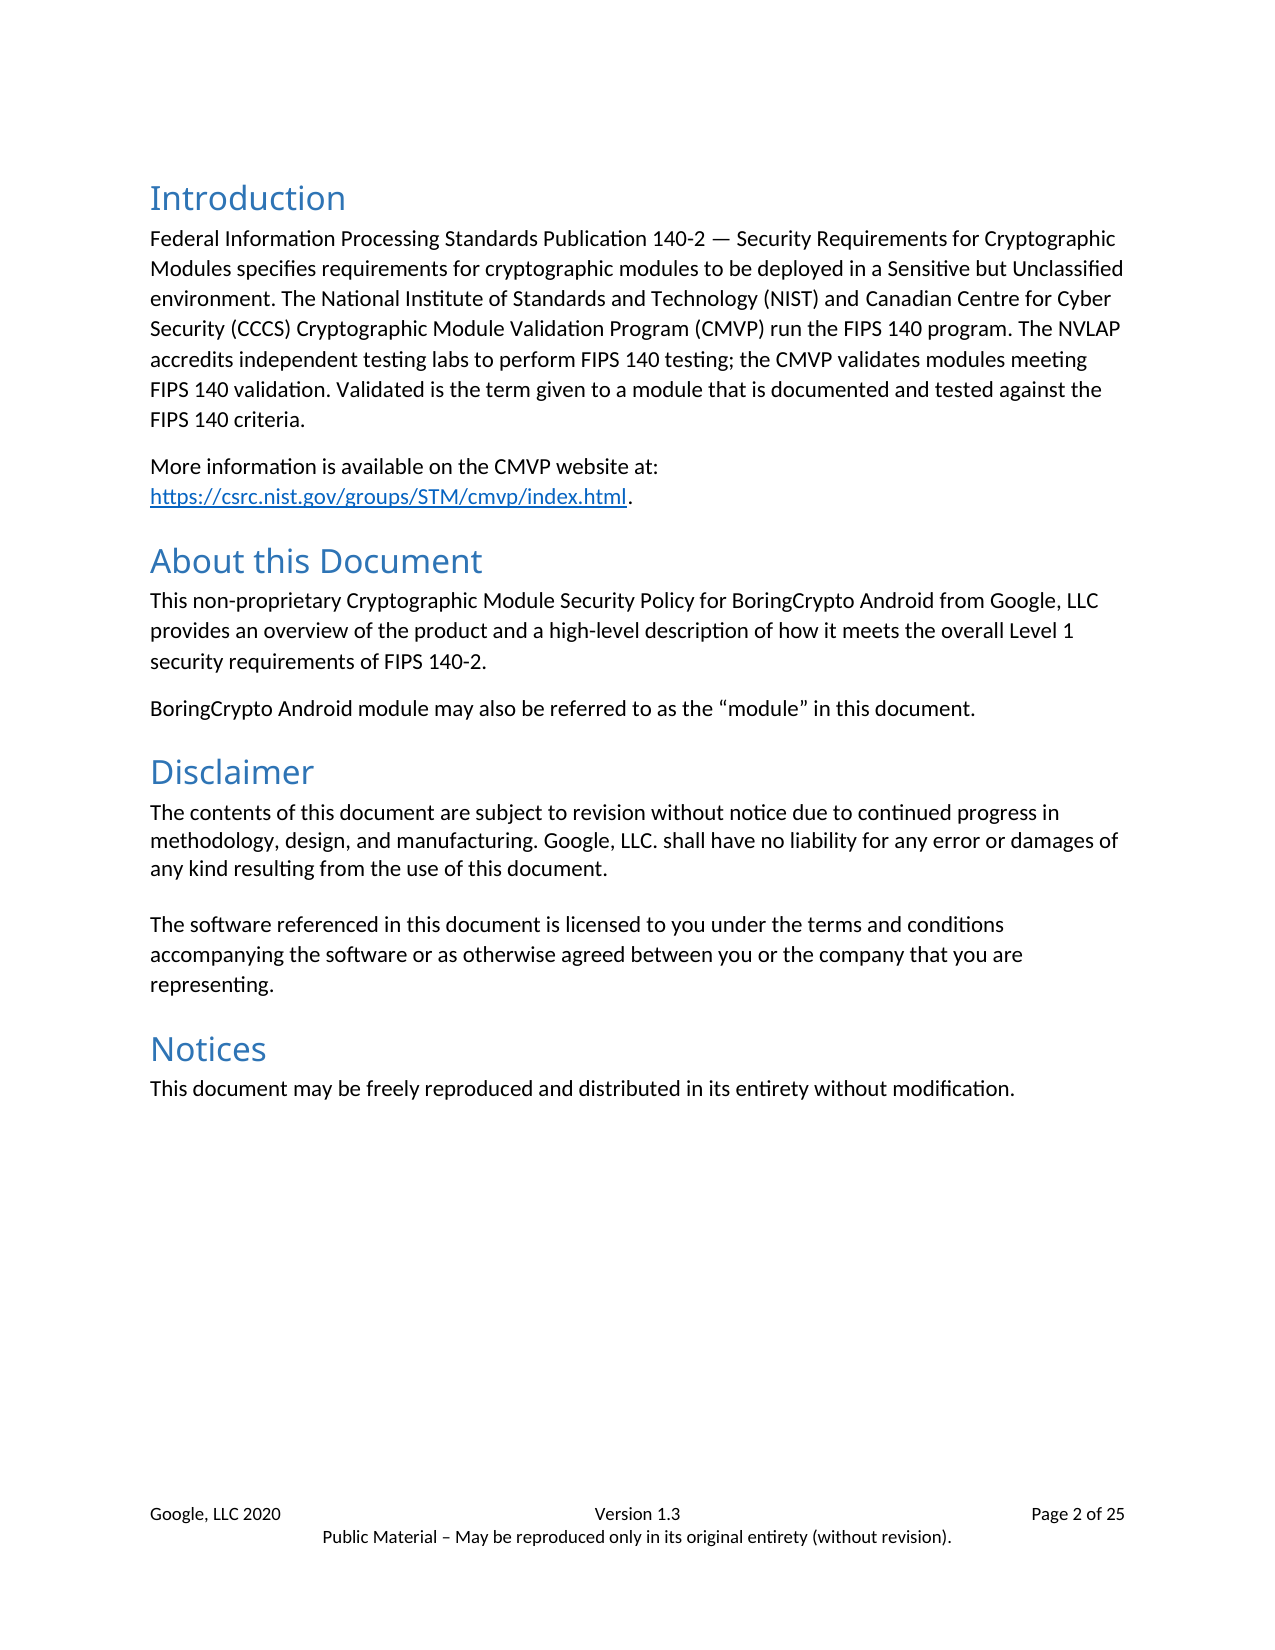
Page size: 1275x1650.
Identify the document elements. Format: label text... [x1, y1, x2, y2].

text The contents of this document are subject to revision without notice due to continued progress in methodology, design, and manufacturing. Google, LLC. shall have no liability for any error or damages of any kind resulting from the use of this document. [150, 798, 1125, 882]
text Federal Information Processing Standards Publication 140-2 — Security Requirements for Cryptographic Modules specifies requirements for cryptographic modules to be deployed in a Sensitive but Unclassified environment. The National Institute of Standards and Technology (NIST) and Canadian Centre for Cyber Security (CCCS) Cryptographic Module Validation Program (CMVP) run the FIPS 140 program. The NVLAP accredits independent testing labs to perform FIPS 140 testing; the CMVP validates modules meeting FIPS 140 validation. Validated is the term given to a module that is documented and tested against the FIPS 140 criteria. [150, 224, 1125, 433]
text More information is available on the CMVP website at: https://csrc.nist.gov/groups/STM/cmvp/index.html. [150, 452, 1125, 510]
subtitle Notices [150, 1026, 1125, 1071]
subtitle About this Document [150, 537, 1125, 583]
text This non-proprietary Cryptographic Module Security Policy for BoringCrypto Android from Google, LLC provides an overview of the product and a high-level description of how it meets the overall Level 1 security requirements of FIPS 140-2. [150, 586, 1125, 675]
subtitle Introduction [150, 175, 1125, 220]
text This document may be freely reproduced and distributed in its entirety without modification. [150, 1074, 1125, 1103]
text The software referenced in this document is licensed to you under the terms and conditions accompanying the software or as otherwise agreed between you or the company that you are representing. [150, 910, 1125, 998]
text BoringCrypto Android module may also be referred to as the “module” in this document. [150, 694, 1125, 722]
subtitle Disclaimer [150, 749, 1125, 794]
